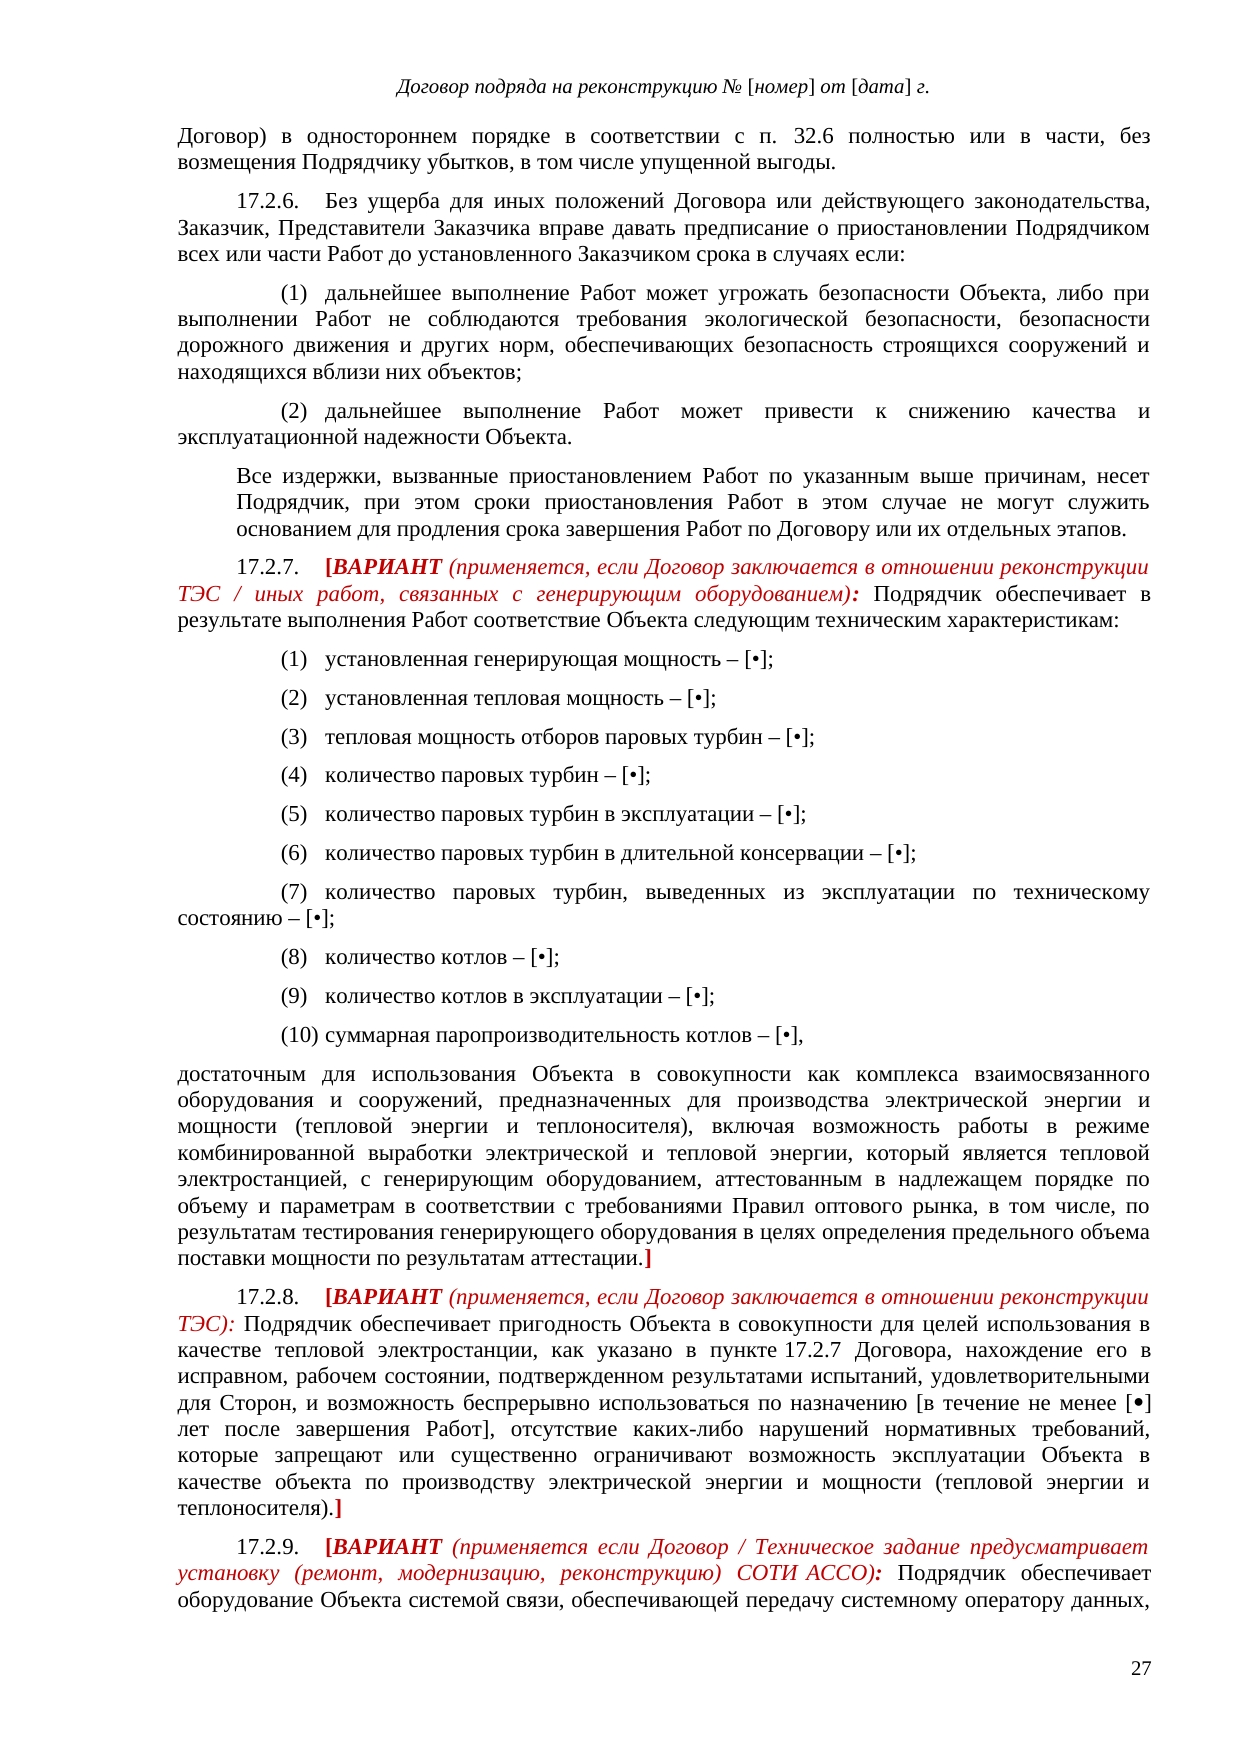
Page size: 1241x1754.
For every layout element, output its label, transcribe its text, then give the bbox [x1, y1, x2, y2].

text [177, 1533, 1152, 1612]
text Без ущерба для иных положений Договора или действующего законодательства, Заказчик, Представители Заказчика вправе давать предписание о приостановлении Подрядчиком всех или части Работ до установленного Заказчиком срока в случаях если: [177, 187, 1152, 266]
text количество паровых турбин в эксплуатации – [•]; [177, 800, 1152, 827]
list достаточным для использования Объекта в совокупности как комплекса взаимосвязанного оборудования и сооружений, предназначенных для производства электрической энергии и мощности (тепловой энергии и теплоносителя), включая возможность работы в режиме комбинированной выработки электрической и тепловой энергии, который является тепловой электростанцией, с генерирующим оборудованием, аттестованным в надлежащем порядке по объему и параметрам в соответствии с требованиями Правил оптового рынка, в том числе, по результатам тестирования генерирующего оборудования в целях определения предельного объема поставки мощности по результатам аттестации.] [177, 1060, 1152, 1271]
text суммарная паропроизводительность котлов – [•], [177, 1021, 1152, 1047]
text установленная тепловая мощность – [•]; [177, 684, 1152, 710]
text дальнейшее выполнение Работ может привести к снижению качества и эксплуатационной надежности Объекта. [177, 397, 1152, 449]
text количество паровых турбин в длительной консервации – [•]; [177, 839, 1152, 866]
text количество паровых турбин – [•]; [177, 762, 1152, 788]
list Все издержки, вызванные приостановлением Работ по указанным выше причинам, несет Подрядчик, при этом сроки приостановления Работ в этом случае не могут служить основанием для продления срока завершения Работ по Договору или их отдельных этапов. [236, 462, 1152, 541]
text дальнейшее выполнение Работ может угрожать безопасности Объекта, либо при выполнении Работ не соблюдаются требования экологической безопасности, безопасности дорожного движения и других норм, обеспечивающих безопасность строящихся сооружений и находящихся вблизи них объектов; [177, 279, 1152, 384]
text количество паровых турбин, выведенных из эксплуатации по техническому состоянию – [•]; [177, 878, 1152, 931]
text тепловая мощность отборов паровых турбин – [•]; [177, 723, 1152, 749]
text количество котлов в эксплуатации – [•]; [177, 982, 1152, 1008]
text количество котлов – [•]; [177, 943, 1152, 970]
text [ВАРИАНТ (применяется, если Договор заключается в отношении реконструкции ТЭС): Подрядчик обеспечивает пригодность Объекта в совокупности для целей использования в качестве тепловой электростанции, как указано в пункте 17.2.7 Договора, нахождение его в исправном, рабочем состоянии, подтвержденном результатами испытаний, удовлетворительными для Сторон, и возможность беспрерывно использоваться по назначению [в течение не менее [] лет после завершения Работ], отсутствие каких-либо нарушений нормативных требований, которые запрещают или существенно ограничивают возможность эксплуатации Объекта в качестве объекта по производству электрической энергии и мощности (тепловой энергии и теплоносителя).] [177, 1283, 1152, 1520]
text установленная генерирующая мощность – [•]; [177, 645, 1152, 671]
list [177, 122, 1152, 175]
text [ВАРИАНТ (применяется, если Договор заключается в отношении реконструкции ТЭС / иных работ, связанных с генерирующим оборудованием): Подрядчик обеспечивает в результате выполнения Работ соответствие Объекта следующим техническим характеристикам: [177, 553, 1152, 632]
